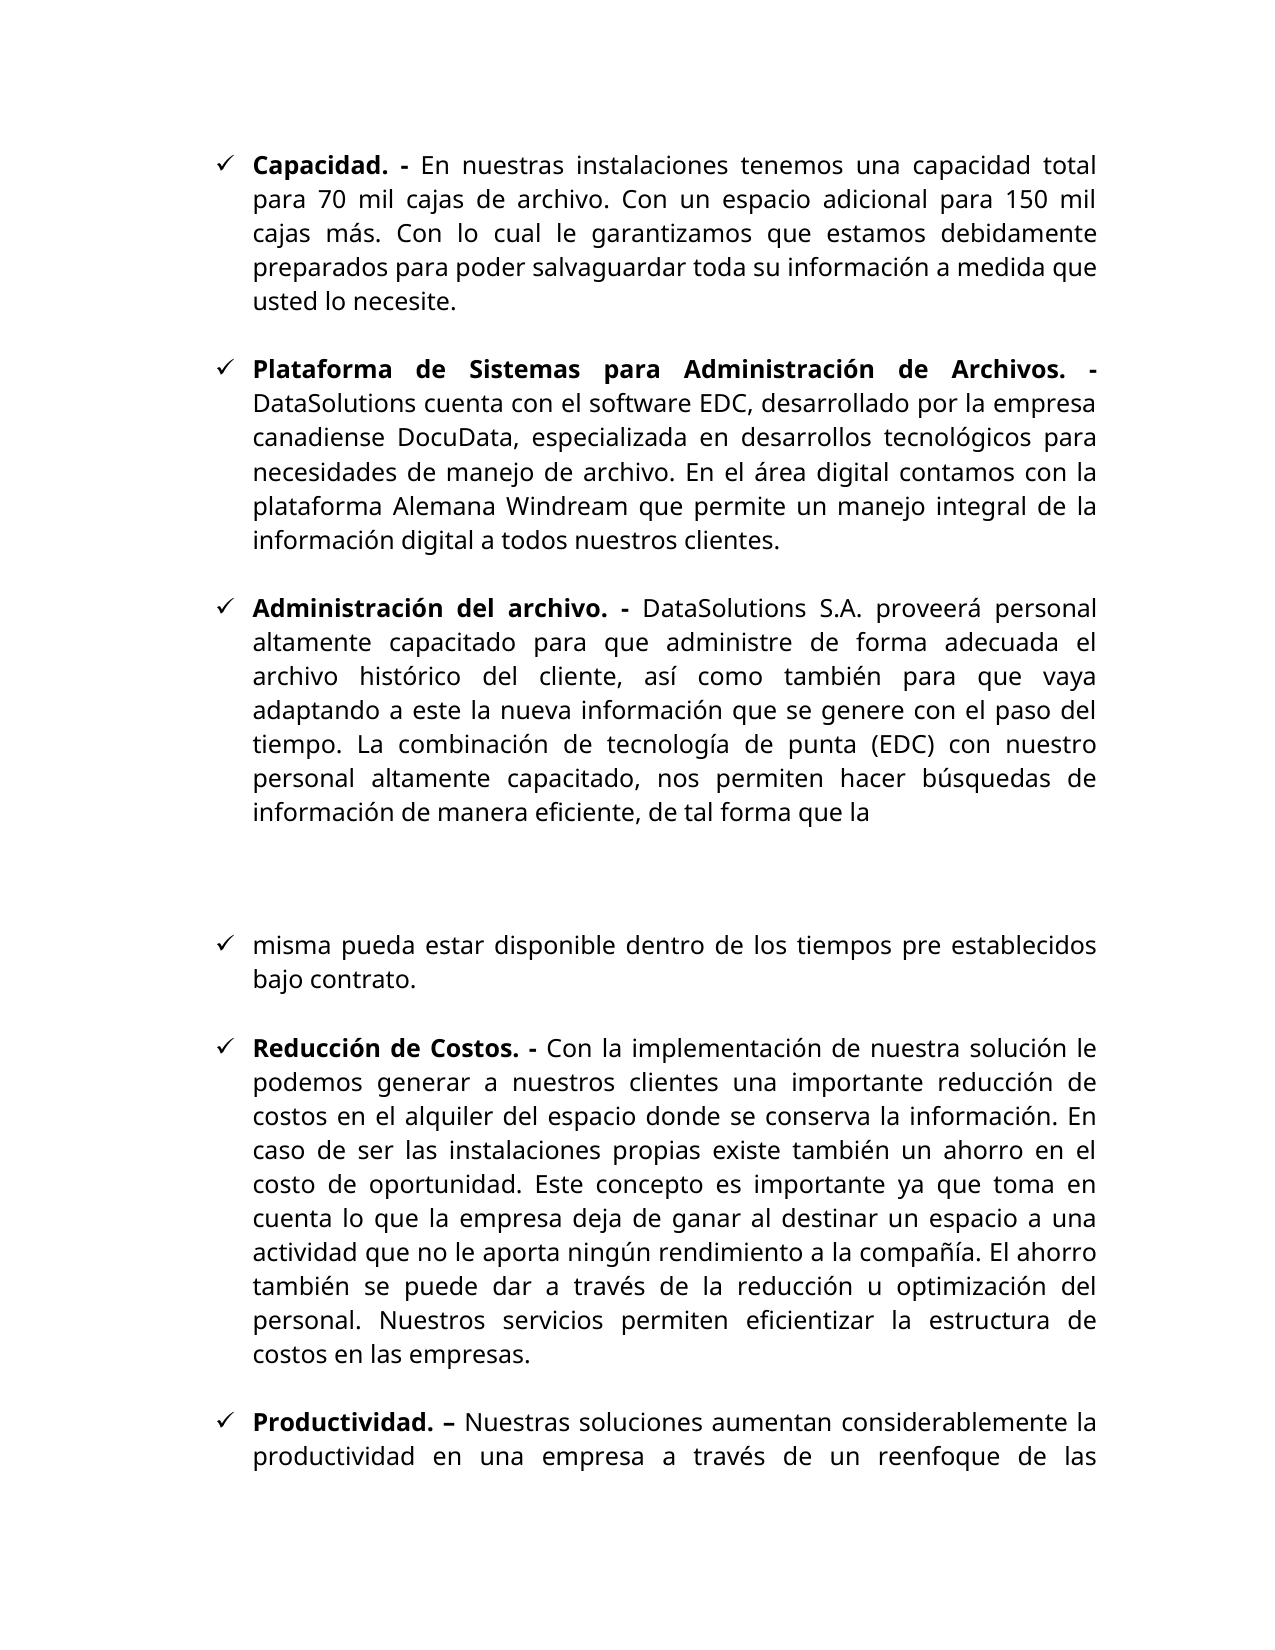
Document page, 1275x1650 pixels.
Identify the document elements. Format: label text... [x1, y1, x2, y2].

list misma pueda estar disponible dentro de los tiempos pre establecidos bajo contrato. [215, 928, 1098, 996]
list Capacidad. - En nuestras instalaciones tenemos una capacidad total para 70 mil cajas de archivo. Con un espacio adicional para 150 mil cajas más. Con lo cual le garantizamos que estamos debidamente preparados para poder salvaguardar toda su información a medida que usted lo necesite. [215, 148, 1098, 318]
list Plataforma de Sistemas para Administración de Archivos. - DataSolutions cuenta con el software EDC, desarrollado por la empresa canadiense DocuData, especializada en desarrollos tecnológicos para necesidades de manejo de archivo. En el área digital contamos con la plataforma Alemana Windream que permite un manejo integral de la información digital a todos nuestros clientes. [215, 352, 1098, 556]
list Administración del archivo. - DataSolutions S.A. proveerá personal altamente capacitado para que administre de forma adecuada el archivo histórico del cliente, así como también para que vaya adaptando a este la nueva información que se genere con el paso del tiempo. La combinación de tecnología de punta (EDC) con nuestro personal altamente capacitado, nos permiten hacer búsquedas de información de manera eficiente, de tal forma que la [215, 590, 1098, 829]
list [215, 1405, 1098, 1473]
list Reducción de Costos. - Con la implementación de nuestra solución le podemos generar a nuestros clientes una importante reducción de costos en el alquiler del espacio donde se conserva la información. En caso de ser las instalaciones propias existe también un ahorro en el costo de oportunidad. Este concepto es importante ya que toma en cuenta lo que la empresa deja de ganar al destinar un espacio a una actividad que no le aporta ningún rendimiento a la compañía. El ahorro también se puede dar a través de la reducción u optimización del personal. Nuestros servicios permiten eficientizar la estructura de costos en las empresas. [215, 1030, 1098, 1371]
